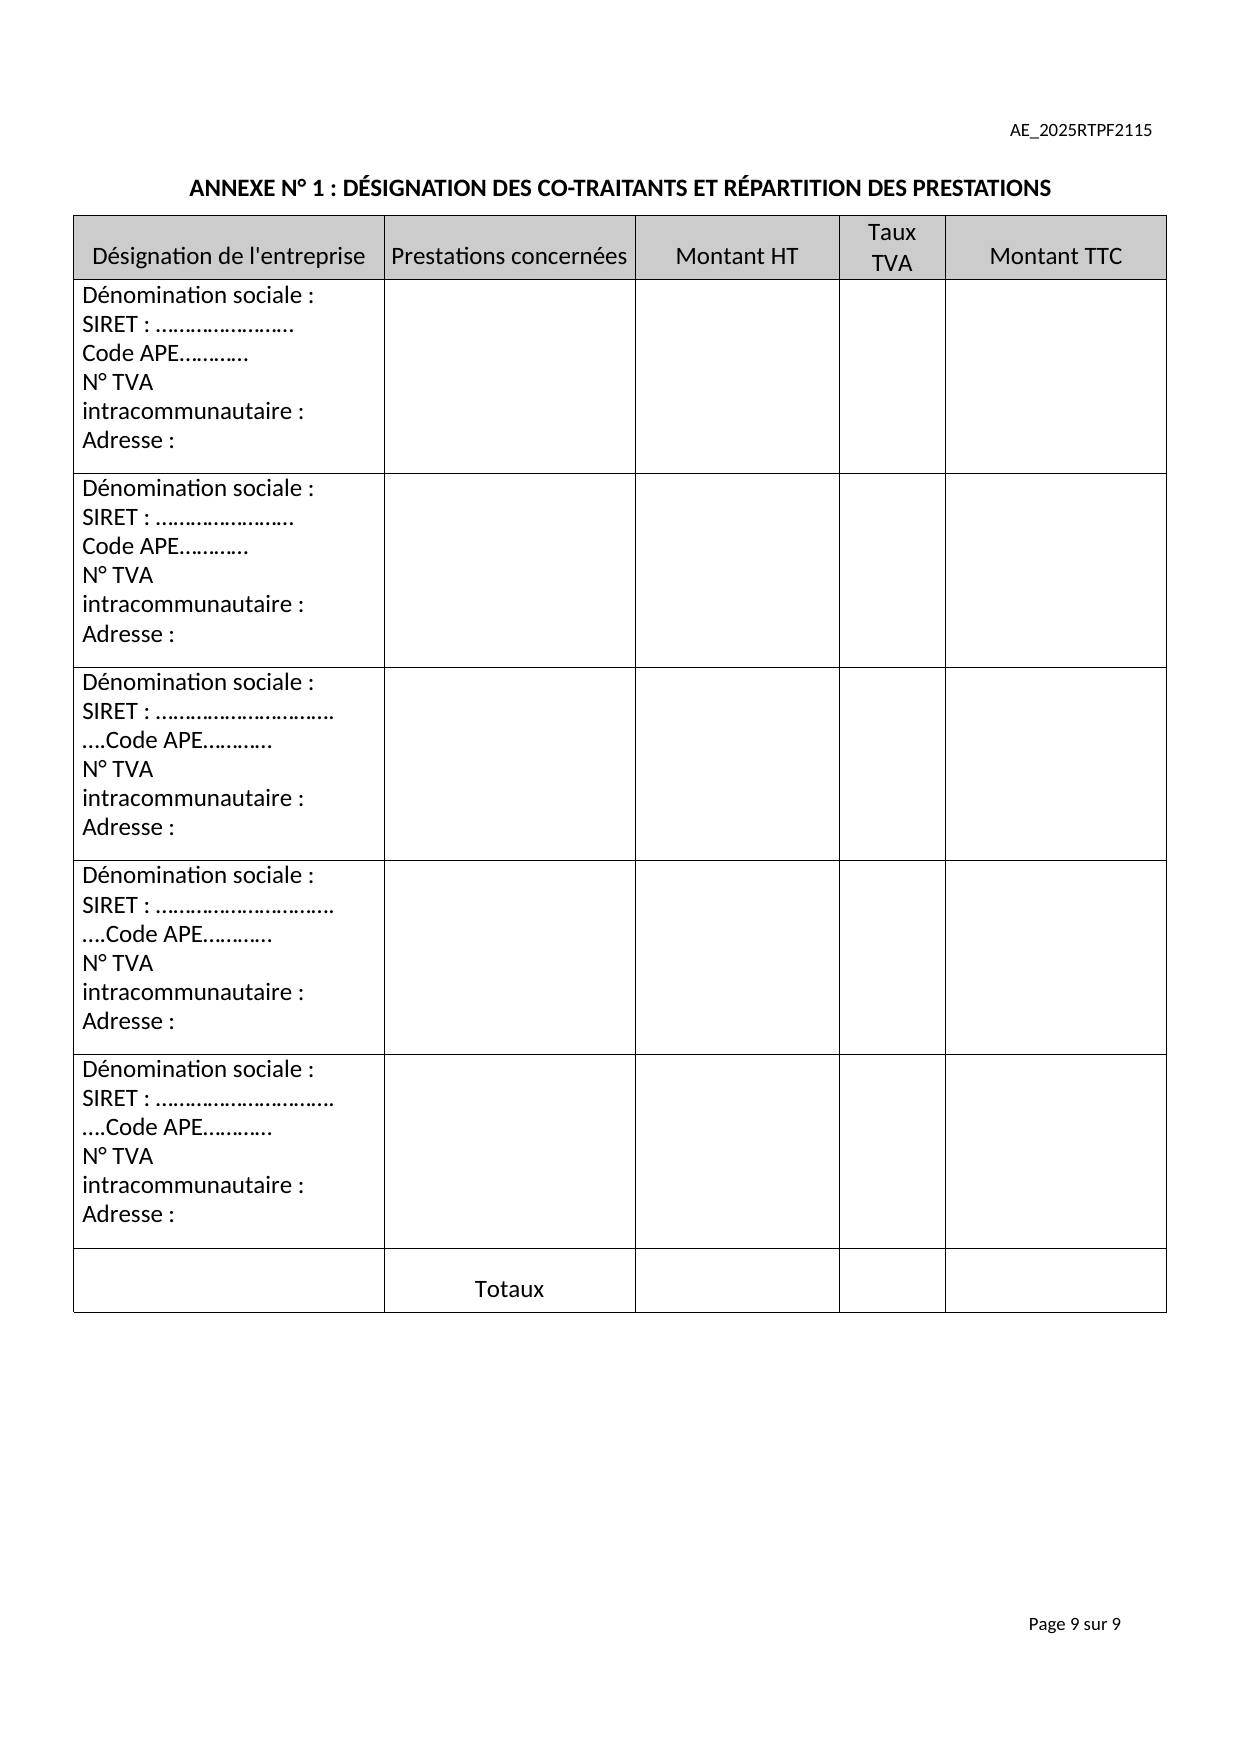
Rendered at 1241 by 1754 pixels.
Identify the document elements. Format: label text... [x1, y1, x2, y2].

table_header Désignation de l'entreprise [74, 216, 384, 279]
table_header Taux TVA [840, 216, 945, 279]
table_cell [74, 1249, 384, 1312]
table_cell [946, 1055, 1166, 1247]
table_cell [385, 474, 635, 667]
table_header Prestations concernées [385, 216, 635, 279]
table_cell [636, 1249, 839, 1312]
table_cell Dénomination sociale : SIRET : ………………………….….Code APE………… N° TVA intracommunautaire : Adresse : [74, 668, 384, 860]
table_cell [840, 474, 945, 667]
table_cell [385, 668, 635, 860]
table_cell [385, 861, 635, 1054]
table_cell Dénomination sociale : SIRET : …………………… Code APE………… N° TVA intracommunautaire : Adresse : [74, 474, 384, 667]
table_cell [946, 280, 1166, 473]
table_cell [840, 1055, 945, 1247]
table_cell [385, 1055, 635, 1247]
table_cell [636, 1055, 839, 1247]
table_cell [946, 474, 1166, 667]
table_cell Dénomination sociale : SIRET : …………………… Code APE………… N° TVA intracommunautaire : Adresse : [74, 280, 384, 473]
table_cell [840, 861, 945, 1054]
table_header Montant TTC [946, 216, 1166, 279]
table_cell [636, 474, 839, 667]
table_cell [840, 280, 945, 473]
table_cell [385, 280, 635, 473]
table_cell Dénomination sociale : SIRET : ………………………….….Code APE………… N° TVA intracommunautaire : Adresse : [74, 1055, 384, 1247]
table_cell Totaux [385, 1249, 635, 1312]
table_header Montant HT [636, 216, 839, 279]
table_cell [636, 280, 839, 473]
subtitle ANNEXE N° 1 : DÉSIGNATION DES CO-TRAITANTS ET RÉPARTITION DES PRESTATIONS [118, 172, 1123, 202]
table_cell [946, 668, 1166, 860]
table_cell [636, 668, 839, 860]
table_cell Dénomination sociale : SIRET : ………………………….….Code APE………… N° TVA intracommunautaire : Adresse : [74, 861, 384, 1054]
table_cell [840, 668, 945, 860]
table_cell [840, 1249, 945, 1312]
table_cell [636, 861, 839, 1054]
table_cell [946, 861, 1166, 1054]
table_cell [946, 1249, 1166, 1312]
